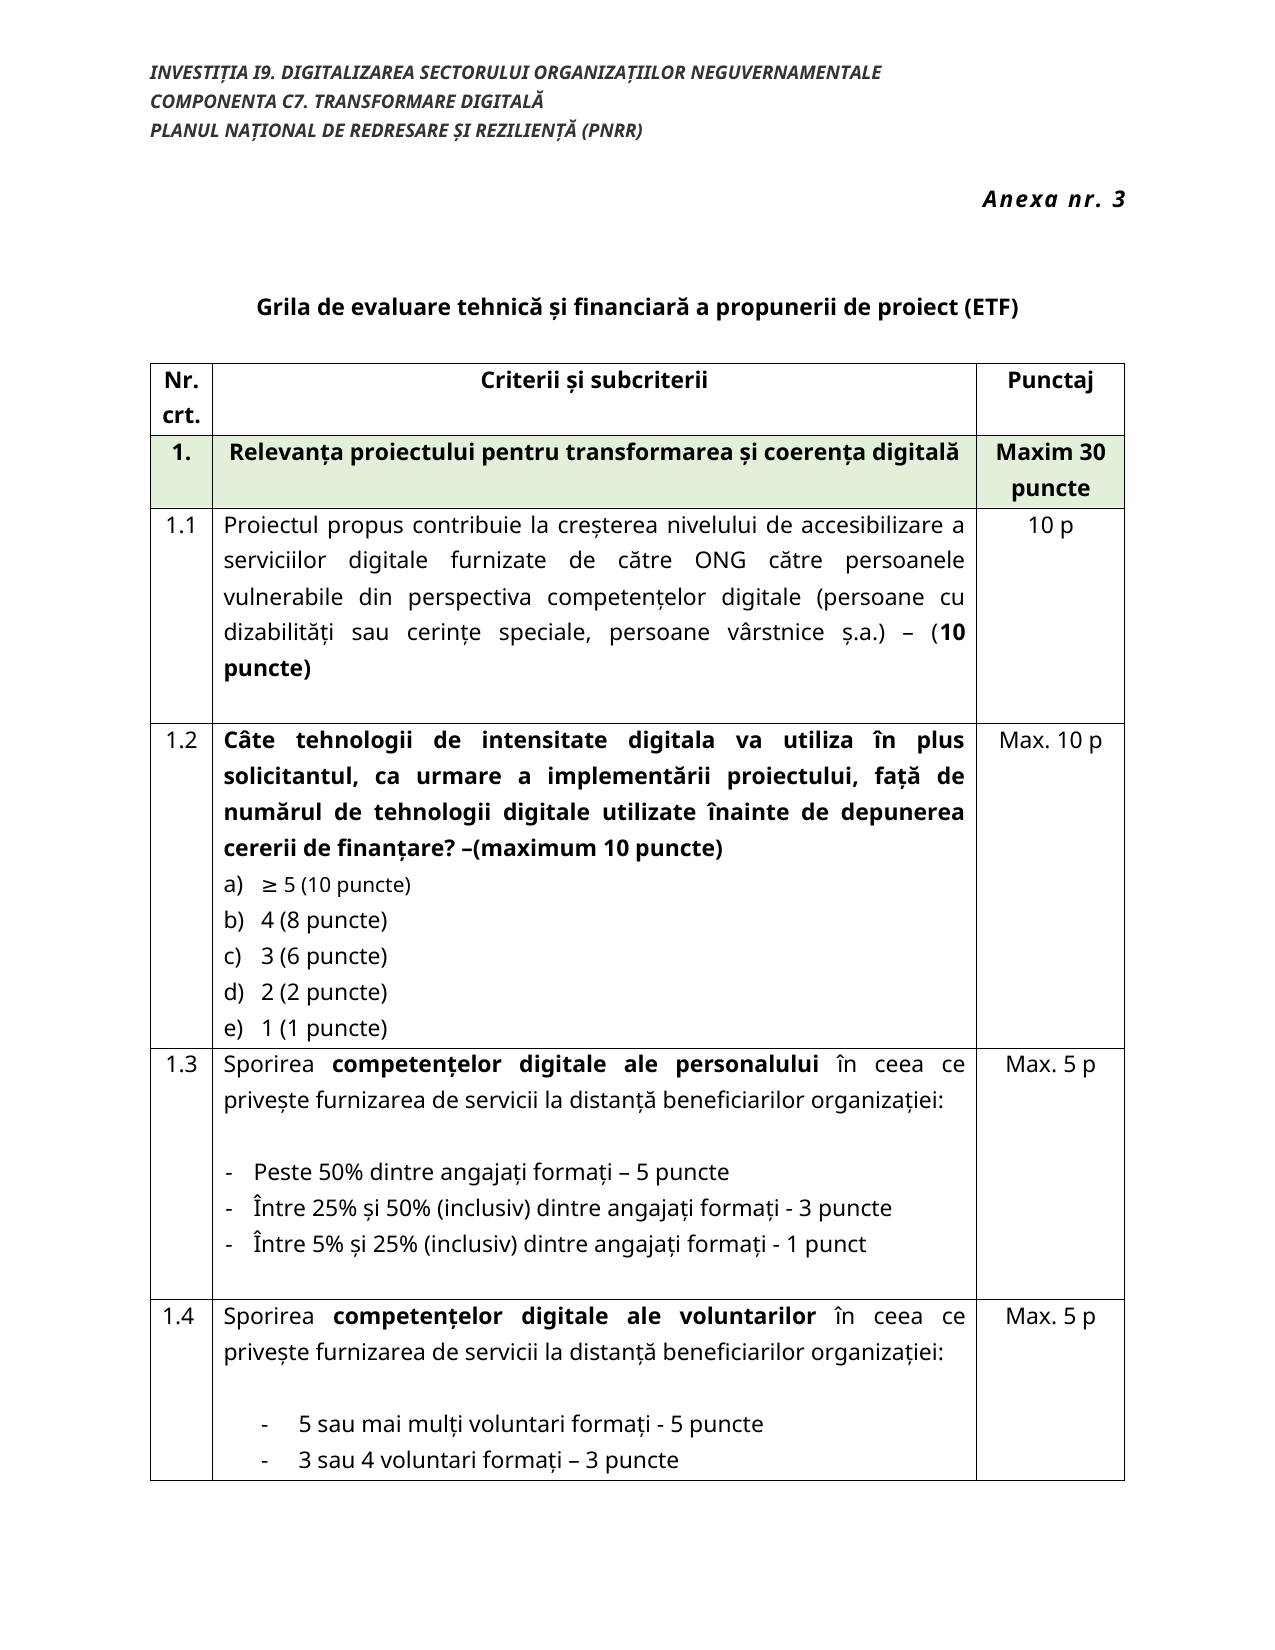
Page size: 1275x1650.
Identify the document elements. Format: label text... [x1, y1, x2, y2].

text INVESTIȚIA I9. DIGITALIZAREA SECTORULUI ORGANIZAȚIILOR NEGUVERNAMENTALE [150, 59, 1125, 84]
table_header Nr. crt. [151, 364, 212, 435]
table_cell 1. [151, 436, 212, 507]
table_cell Câte tehnologii de intensitate digitala va utiliza în plus solicitantul, ca urmare a implementării proiectului, față de numărul de tehnologii digitale utilizate înainte de depunerea cererii de finanțare? –(maximum 10 puncte) ≥ 5 (10 puncte) 4 (8 puncte) 3 (6 puncte) 2 (2 puncte) 1 (1 puncte) [213, 724, 976, 1047]
table_header Criterii și subcriterii [213, 364, 976, 435]
title Anexa nr. 3 [150, 183, 1125, 214]
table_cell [213, 1300, 976, 1479]
table_cell Sporirea competențelor digitale ale personalului în ceea ce privește furnizarea de servicii la distanță beneficiarilor organizației: Peste 50% dintre angajați formați – 5 puncte Între 25% și 50% (inclusiv) dintre angajați formați - 3 puncte Între 5% și 25% (inclusiv) dintre angajați formați - 1 punct [213, 1049, 976, 1299]
table_cell Proiectul propus contribuie la creșterea nivelului de accesibilizare a serviciilor digitale furnizate de către ONG către persoanele vulnerabile din perspectiva competențelor digitale (persoane cu dizabilități sau cerințe speciale, persoane vârstnice ș.a.) – (10 puncte) [213, 509, 976, 723]
table_cell 10 p [977, 509, 1124, 723]
table_cell 1.4 [151, 1300, 212, 1479]
table_cell 1.1 [151, 509, 212, 723]
text COMPONENTA C7. TRANSFORMARE DIGITALĂ [150, 88, 1125, 114]
table_cell Relevanța proiectului pentru transformarea și coerența digitală [213, 436, 976, 507]
text PLANUL NAȚIONAL DE REDRESARE ȘI REZILIENȚĂ (PNRR) [150, 118, 1125, 143]
table_cell Max. 5 p [977, 1300, 1124, 1479]
table_cell Max. 10 p [977, 724, 1124, 1047]
table_cell Maxim 30 puncte [977, 436, 1124, 507]
text Grila de evaluare tehnică și financiară a propunerii de proiect (ETF) [150, 291, 1125, 322]
table_cell 1.3 [151, 1049, 212, 1299]
table_header Punctaj [977, 364, 1124, 435]
table_cell 1.2 [151, 724, 212, 1047]
table_cell Max. 5 p [977, 1049, 1124, 1299]
